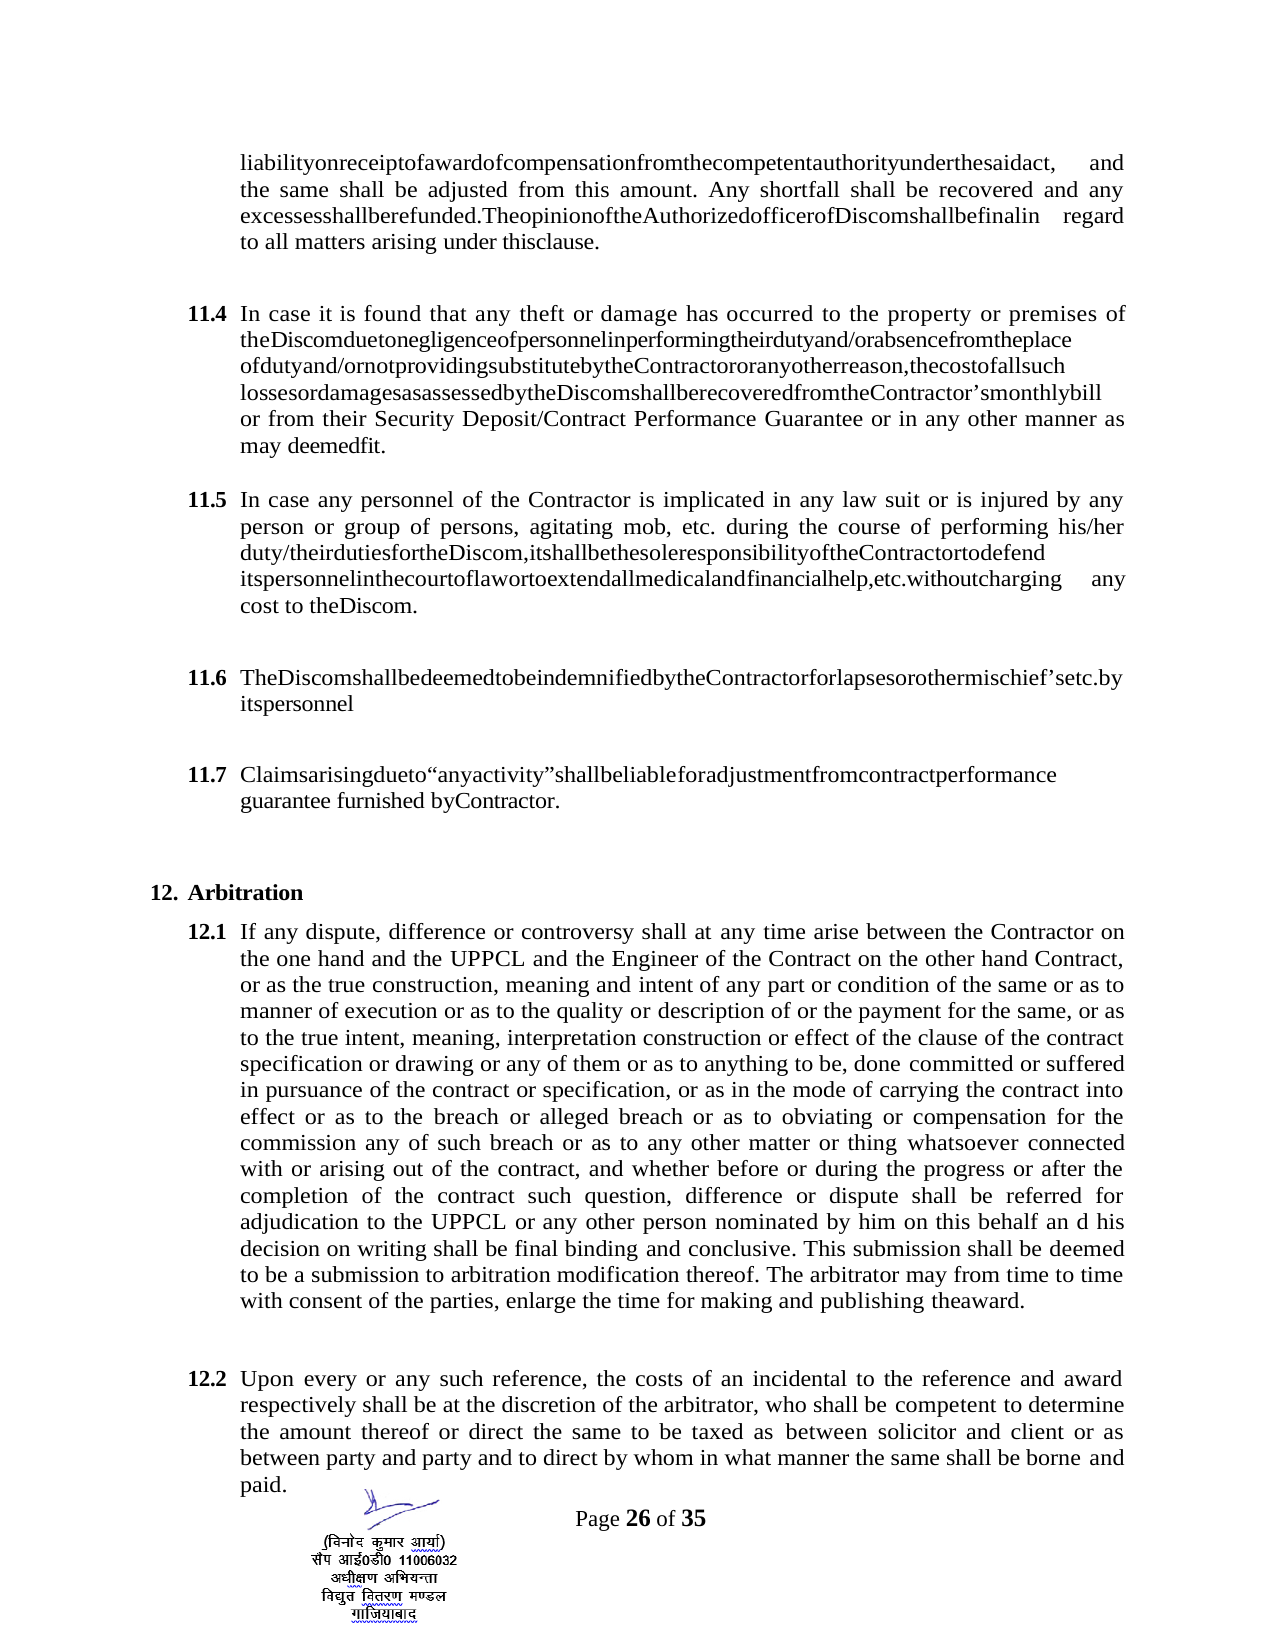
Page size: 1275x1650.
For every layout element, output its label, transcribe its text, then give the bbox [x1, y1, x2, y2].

list Upon every or any such reference, the costs of an incidental to the reference and award respectively shall be at the discretion of the arbitrator, who shall be competent to determine the amount thereof or direct the same to be taxed as between solicitor and client or as between party and party and to direct by whom in what manner the same shall be borne and paid. [187, 1365, 1124, 1497]
text liabilityonreceiptofawardofcompensationfromthecompetentauthorityunderthesaidact, and the same shall be adjusted from this amount. Any shortfall shall be recovered and any excessesshallberefunded.TheopinionoftheAuthorizedofficerofDiscomshallbefinalin regard to all matters arising under thisclause. [240, 149, 1125, 255]
list Claimsarisingdueto“anyactivity”shallbeliableforadjustmentfromcontractperformance guarantee furnished byContractor. [187, 761, 1123, 814]
list In case any personnel of the Contractor is implicated in any law suit or is injured by any person or group of persons, agitating mob, etc. during the course of performing his/her duty/theirdutiesfortheDiscom,itshallbethesoleresponsibilityoftheContractortodefend itspersonnelinthecourtoflawortoextendallmedicalandfinancialhelp,etc.withoutcharging any cost to theDiscom. [187, 486, 1126, 618]
picture [307, 1497, 459, 1631]
list If any dispute, difference or controversy shall at any time arise between the Contractor on the one hand and the UPPCL and the Engineer of the Contract on the other hand Contract, or as the true construction, meaning and intent of any part or condition of the same or as to manner of execution or as to the quality or description of or the payment for the same, or as to the true intent, meaning, interpretation construction or effect of the clause of the contract specification or drawing or any of them or as to anything to be, done committed or suffered in pursuance of the contract or specification, or as in the mode of carrying the contract into effect or as to the breach or alleged breach or as to obviating or compensation for the commission any of such breach or as to any other matter or thing whatsoever connected with or arising out of the contract, and whether before or during the progress or after the completion of the contract such question, difference or dispute shall be referred for adjudication to the UPPCL or any other person nominated by him on this behalf an d his decision on writing shall be final binding and conclusive. This submission shall be deemed to be a submission to arbitration modification thereof. The arbitrator may from time to time with consent of the parties, enlarge the time for making and publishing theaward. [187, 918, 1125, 1314]
list In case it is found that any theft or damage has occurred to the property or premises of theDiscomduetonegligenceofpersonnelinperformingtheirdutyand/orabsencefromtheplace ofdutyand/ornotprovidingsubstitutebytheContractororanyotherreason,thecostofallsuch lossesordamagesasassessedbytheDiscomshallberecoveredfromtheContractor’smonthlybill or from their Security Deposit/Contract Performance Guarantee or in any other manner as may deemedfit. [187, 300, 1126, 458]
list TheDiscomshallbedeemedtobeindemnifiedbytheContractorforlapsesorothermischief’setc.by itspersonnel [187, 663, 1125, 716]
subtitle Arbitration [150, 879, 1225, 906]
